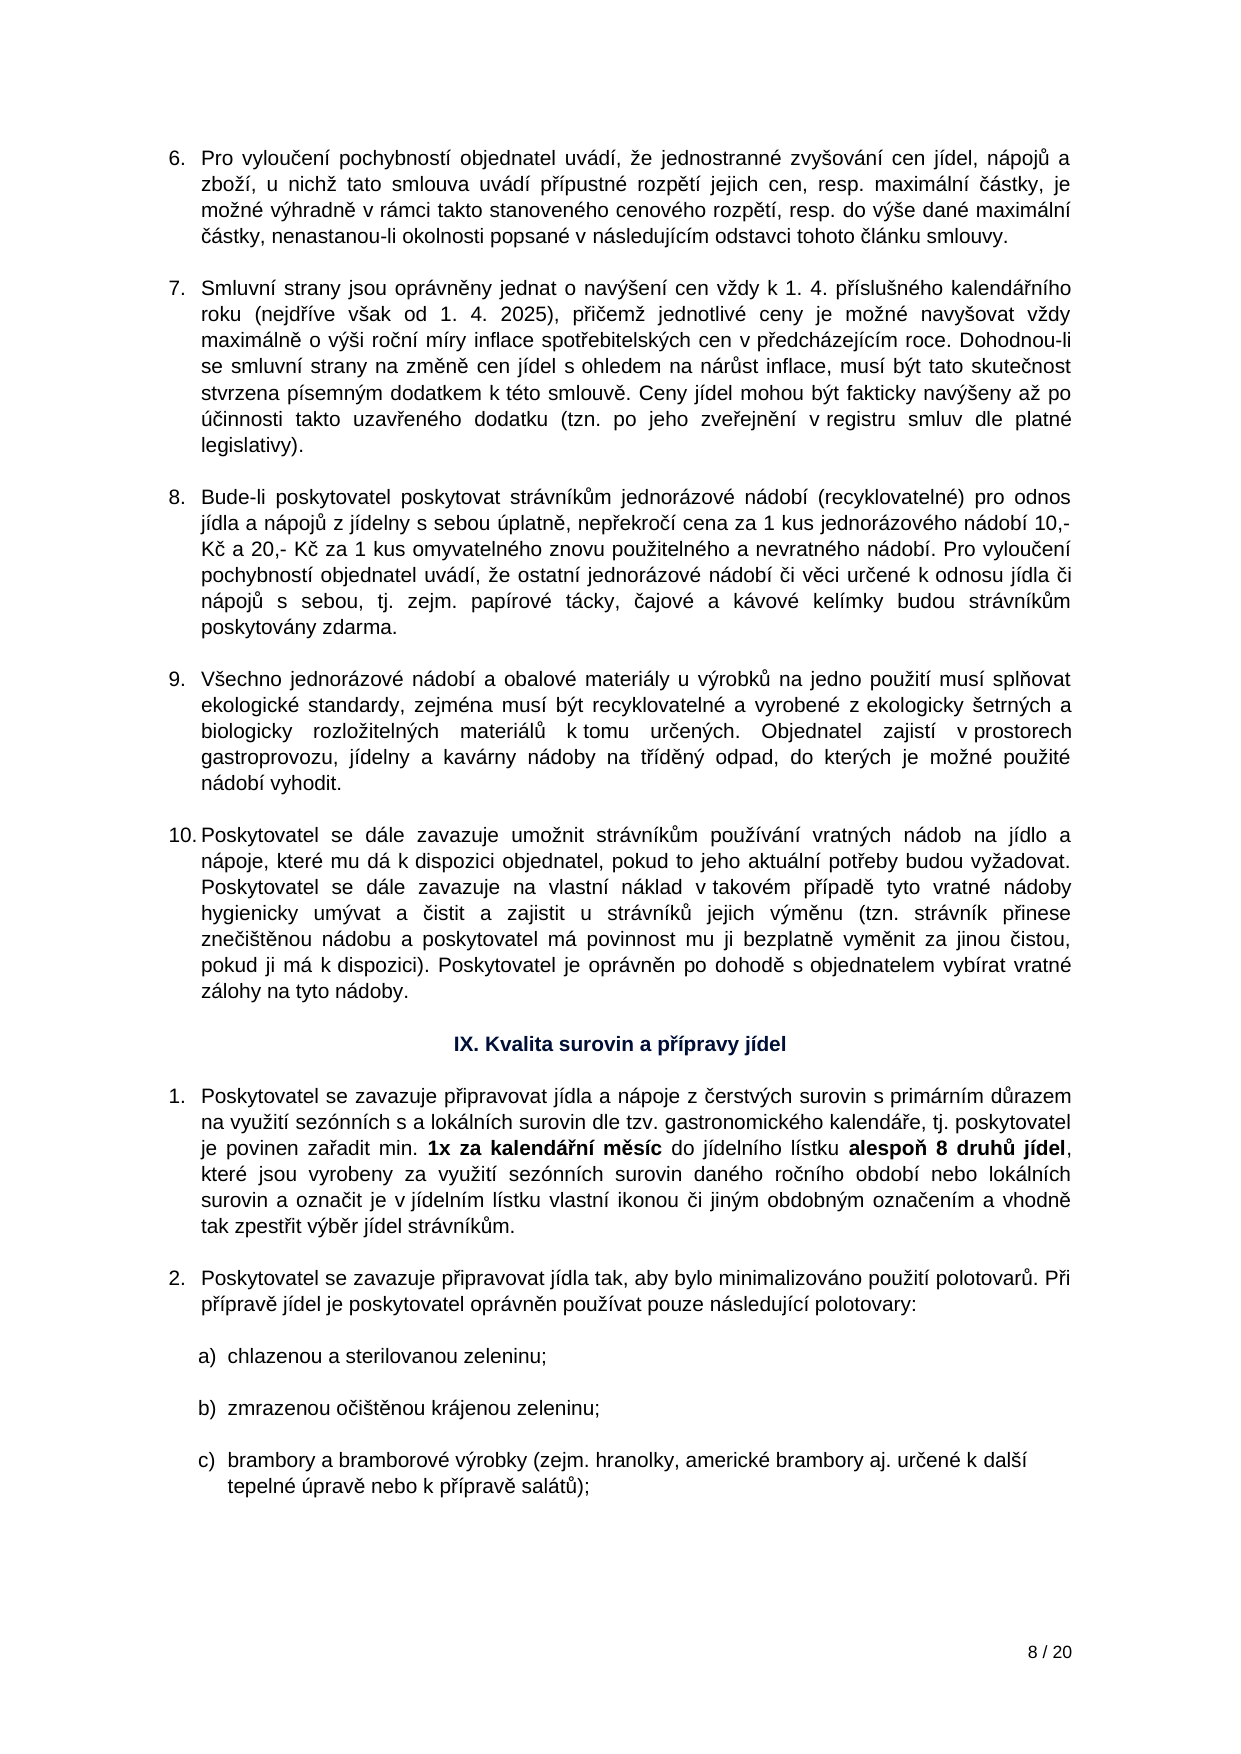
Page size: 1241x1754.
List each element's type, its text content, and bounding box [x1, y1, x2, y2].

subtitle Kvalita surovin a přípravy jídel [168, 1030, 1072, 1056]
list zmrazenou očištěnou krájenou zeleninu; [198, 1395, 1072, 1421]
list Poskytovatel se dále zavazuje umožnit strávníkům používání vratných nádob na jídlo a nápoje, které mu dá k dispozici objednatel, pokud to jeho aktuální potřeby budou vyžadovat. Poskytovatel se dále zavazuje na vlastní náklad v takovém případě tyto vratné nádoby hygienicky umývat a čistit a zajistit u strávníků jejich výměnu (tzn. strávník přinese znečištěnou nádobu a poskytovatel má povinnost mu ji bezplatně vyměnit za jinou čistou, pokud ji má k dispozici). Poskytovatel je oprávněn po dohodě s objednatelem vybírat vratné zálohy na tyto nádoby. [168, 822, 1072, 1004]
list Smluvní strany jsou oprávněny jednat o navýšení cen vždy k 1. 4. příslušného kalendářního roku (nejdříve však od 1. 4. 2025), přičemž jednotlivé ceny je možné navyšovat vždy maximálně o výši roční míry inflace spotřebitelských cen v předcházejícím roce. Dohodnou-li se smluvní strany na změně cen jídel s ohledem na nárůst inflace, musí být tato skutečnost stvrzena písemným dodatkem k této smlouvě. Ceny jídel mohou být fakticky navýšeny až po účinnosti takto uzavřeného dodatku (tzn. po jeho zveřejnění v registru smluv dle platné legislativy). [168, 275, 1072, 457]
list Poskytovatel se zavazuje připravovat jídla a nápoje z čerstvých surovin s primárním důrazem na využití sezónních s a lokálních surovin dle tzv. gastronomického kalendáře, tj. poskytovatel je povinen zařadit min. 1x za kalendářní měsíc do jídelního lístku alespoň 8 druhů jídel, které jsou vyrobeny za využití sezónních surovin daného ročního období nebo lokálních surovin a označit je v jídelním lístku vlastní ikonou či jiným obdobným označením a vhodně tak zpestřit výběr jídel strávníkům. [168, 1082, 1072, 1238]
list chlazenou a sterilovanou zeleninu; [198, 1343, 1072, 1369]
list Všechno jednorázové nádobí a obalové materiály u výrobků na jedno použití musí splňovat ekologické standardy, zejména musí být recyklovatelné a vyrobené z ekologicky šetrných a biologicky rozložitelných materiálů k tomu určených. Objednatel zajistí v prostorech gastroprovozu, jídelny a kavárny nádoby na tříděný odpad, do kterých je možné použité nádobí vyhodit. [168, 666, 1072, 796]
list Bude-li poskytovatel poskytovat strávníkům jednorázové nádobí (recyklovatelné) pro odnos jídla a nápojů z jídelny s sebou úplatně, nepřekročí cena za 1 kus jednorázového nádobí 10,- Kč a 20,- Kč za 1 kus omyvatelného znovu použitelného a nevratného nádobí. Pro vyloučení pochybností objednatel uvádí, že ostatní jednorázové nádobí či věci určené k odnosu jídla či nápojů s sebou, tj. zejm. papírové tácky, čajové a kávové kelímky budou strávníkům poskytovány zdarma. [168, 483, 1072, 639]
list Pro vyloučení pochybností objednatel uvádí, že jednostranné zvyšování cen jídel, nápojů a zboží, u nichž tato smlouva uvádí přípustné rozpětí jejich cen, resp. maximální částky, je možné výhradně v rámci takto stanoveného cenového rozpětí, resp. do výše dané maximální částky, nenastanou-li okolnosti popsané v následujícím odstavci tohoto článku smlouvy. [168, 145, 1072, 249]
list brambory a bramborové výrobky (zejm. hranolky, americké brambory aj. určené k další tepelné úpravě nebo k přípravě salátů); [198, 1447, 1072, 1499]
list Poskytovatel se zavazuje připravovat jídla tak, aby bylo minimalizováno použití polotovarů. Při přípravě jídel je poskytovatel oprávněn používat pouze následující polotovary: [168, 1264, 1072, 1317]
